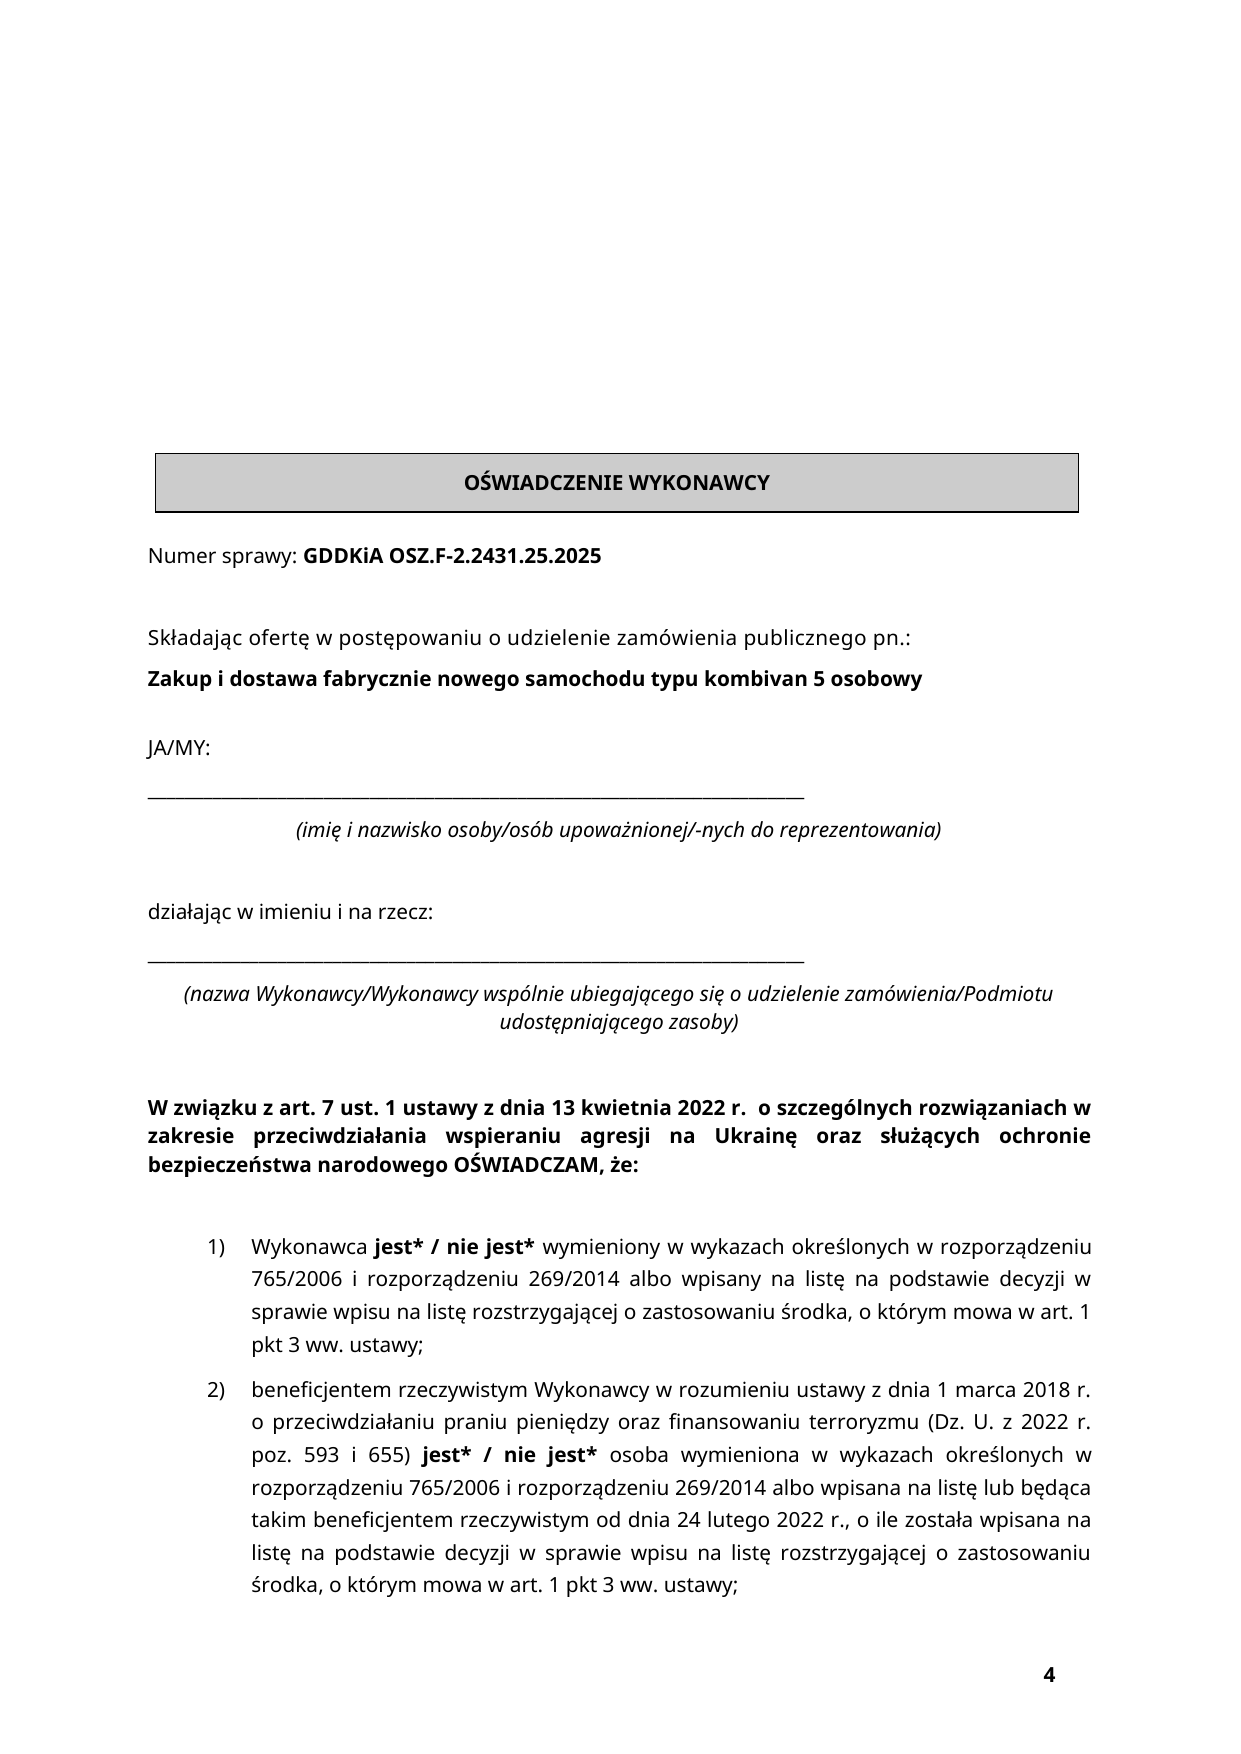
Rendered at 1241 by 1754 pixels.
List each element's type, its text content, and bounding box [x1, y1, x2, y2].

text (imię i nazwisko osoby/osób upoważnionej/-nych do reprezentowania) [148, 815, 1092, 843]
list 2) beneficjentem rzeczywistym Wykonawcy w rozumieniu ustawy z dnia 1 marca 2018 r. o przeciwdziałaniu praniu pieniędzy oraz finansowaniu terroryzmu (Dz. U. z 2022 r. poz. 593 i 655) jest* / nie jest* osoba wymieniona w wykazach określonych w rozporządzeniu 765/2006 i rozporządzeniu 269/2014 albo wpisana na listę lub będąca takim beneficjentem rzeczywistym od dnia 24 lutego 2022 r., o ile została wpisana na listę na podstawie decyzji w sprawie wpisu na listę rozstrzygającej o zastosowaniu środka, o którym mowa w art. 1 pkt 3 ww. ustawy; [207, 1375, 1092, 1599]
text _______________________________________________________________________ [148, 774, 1092, 802]
text Numer sprawy: GDDKiA OSZ.F-2.2431.25.2025 [148, 541, 1093, 569]
table_header OŚWIADCZENIE WYKONAWCY [156, 454, 1078, 511]
text działając w imieniu i na rzecz: [148, 897, 1092, 925]
list 1) Wykonawca jest* / nie jest* wymieniony w wykazach określonych w rozporządzeniu 765/2006 i rozporządzeniu 269/2014 albo wpisany na listę na podstawie decyzji w sprawie wpisu na listę rozstrzygającej o zastosowaniu środka, o którym mowa w art. 1 pkt 3 ww. ustawy; [207, 1232, 1092, 1358]
text (nazwa Wykonawcy/Wykonawcy wspólnie ubiegającego się o udzielenie zamówienia/Podmiotu udostępniającego zasoby) [148, 979, 1092, 1036]
text _______________________________________________________________________ [148, 938, 1092, 966]
text W związku z art. 7 ust. 1 ustawy z dnia 13 kwietnia 2022 r. o szczególnych rozwiązaniach w zakresie przeciwdziałania wspieraniu agresji na Ukrainę oraz służących ochronie bezpieczeństwa narodowego OŚWIADCZAM, że: [148, 1093, 1092, 1178]
text Zakup i dostawa fabrycznie nowego samochodu typu kombivan 5 osobowy [148, 664, 1092, 692]
text JA/MY: [148, 733, 1092, 761]
text Składając ofertę w postępowaniu o udzielenie zamówienia publicznego pn.: [148, 623, 1092, 651]
